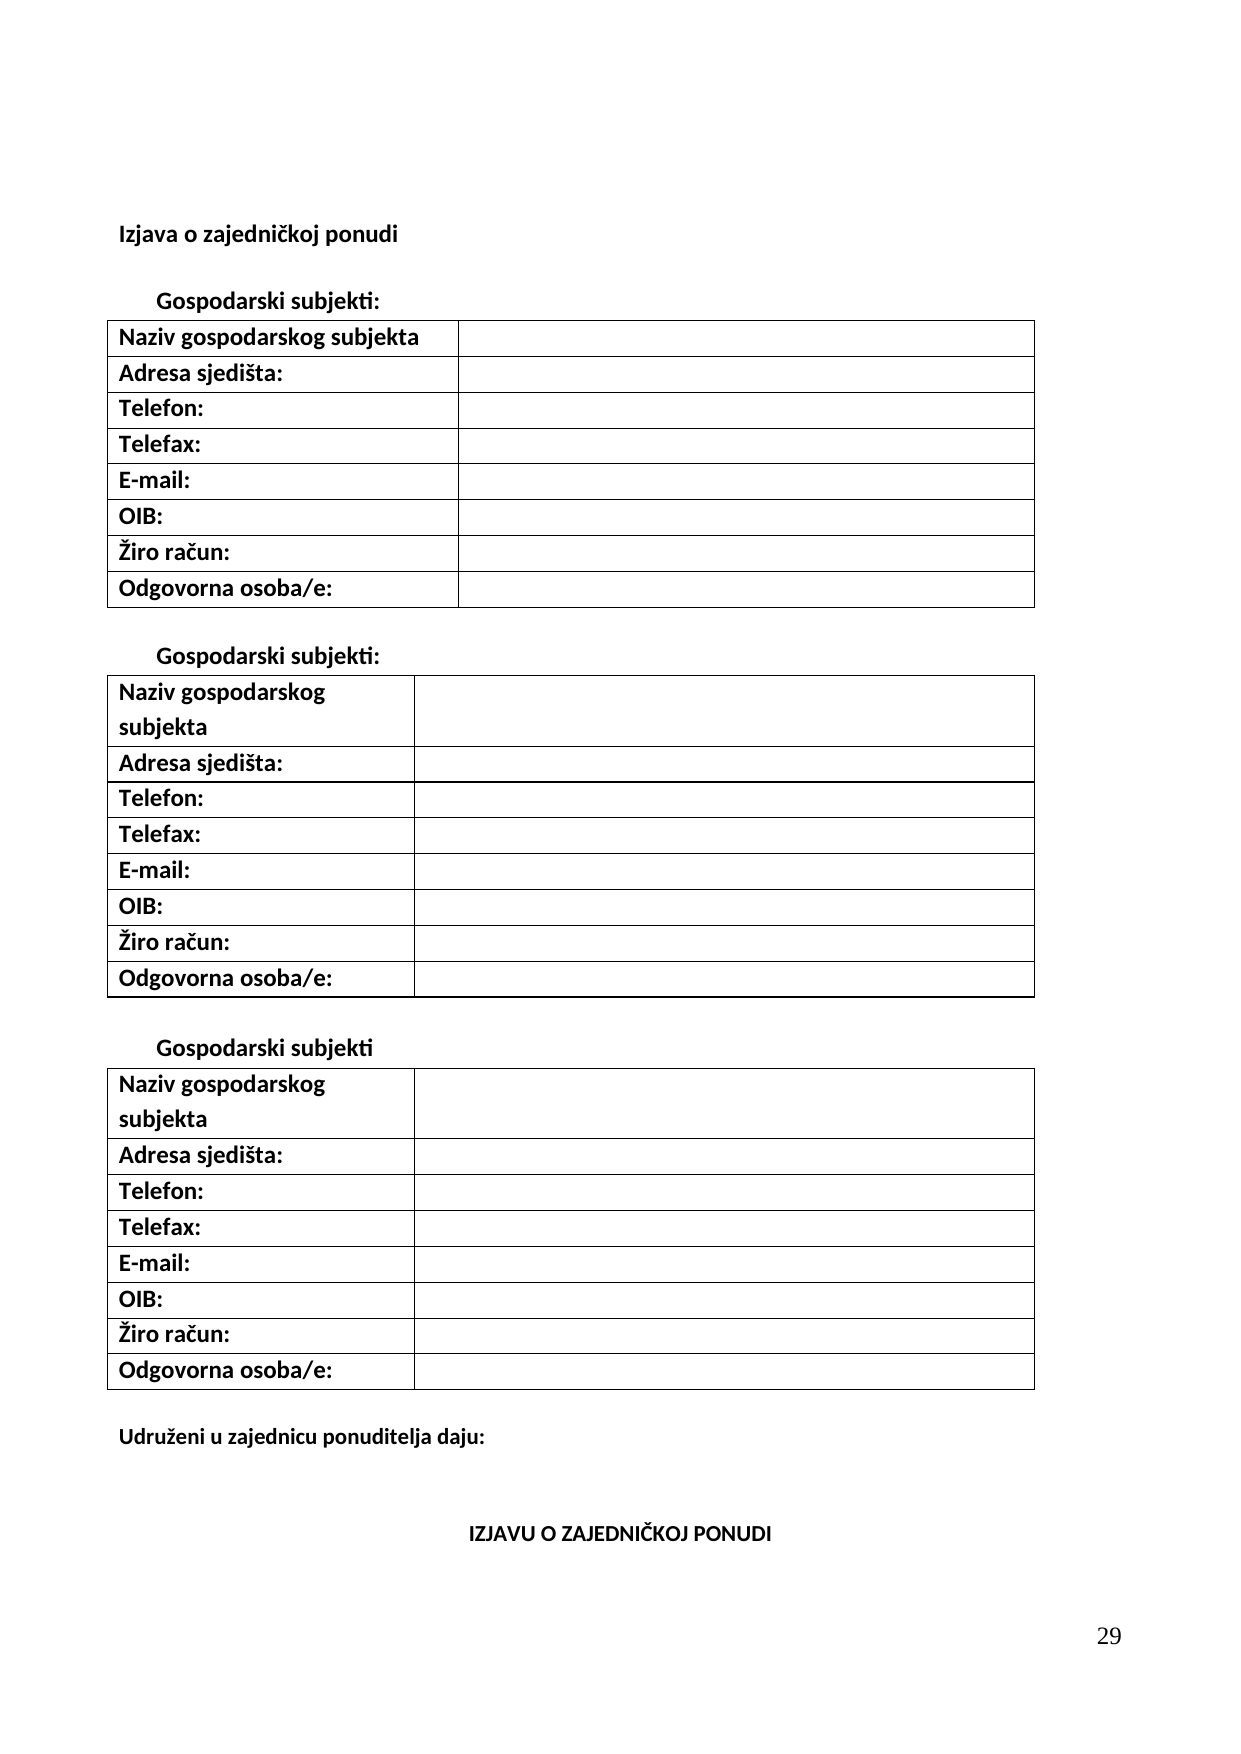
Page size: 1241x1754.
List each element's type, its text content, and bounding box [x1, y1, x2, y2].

table_cell [415, 1139, 1034, 1174]
table_cell [415, 1247, 1034, 1282]
table_cell Telefon: [108, 783, 414, 817]
table_header Naziv gospodarskog subjekta [108, 676, 414, 746]
table_cell [415, 1319, 1034, 1353]
table_header Naziv gospodarskog subjekta [108, 321, 458, 356]
table_cell Odgovorna osoba/e: [108, 1354, 414, 1389]
table_cell Telefon: [108, 1175, 414, 1210]
table_header [415, 1069, 1034, 1138]
table_cell [415, 1175, 1034, 1210]
table_cell [415, 926, 1034, 961]
table_cell Telefax: [108, 429, 458, 463]
table_cell Žiro račun: [108, 1319, 414, 1353]
table_cell [459, 464, 1034, 499]
table_header [459, 321, 1034, 356]
table_cell OIB: [108, 890, 414, 925]
table_cell OIB: [108, 1283, 414, 1317]
table_cell Adresa sjedišta: [108, 357, 458, 392]
table_cell [415, 1211, 1034, 1246]
text Udruženi u zajednicu ponuditelja daju: [119, 1422, 1121, 1450]
text Izjava o zajedničkoj ponudi [119, 218, 1121, 248]
table_cell E-mail: [108, 854, 414, 889]
table_cell E-mail: [108, 464, 458, 499]
table_cell Adresa sjedišta: [108, 1139, 414, 1174]
table_cell [415, 890, 1034, 925]
text Gospodarski subjekti: [156, 285, 1121, 315]
table_cell Odgovorna osoba/e: [108, 962, 414, 996]
table_cell [415, 783, 1034, 817]
text Gospodarski subjekti: [156, 640, 1121, 670]
table_cell [415, 747, 1034, 781]
text IZJAVU O ZAJEDNIČKOJ PONUDI [119, 1519, 1121, 1547]
table_cell E-mail: [108, 1247, 414, 1282]
table_cell [459, 357, 1034, 392]
table_cell [415, 1283, 1034, 1317]
table_cell [415, 962, 1034, 996]
table_cell [459, 393, 1034, 427]
table_header [415, 676, 1034, 746]
table_cell [415, 818, 1034, 853]
table_cell Telefon: [108, 393, 458, 427]
table_cell [459, 500, 1034, 535]
table_cell Telefax: [108, 1211, 414, 1246]
table_cell Telefax: [108, 818, 414, 853]
table_cell Žiro račun: [108, 536, 458, 571]
table_cell Žiro račun: [108, 926, 414, 961]
table_header Naziv gospodarskog subjekta [108, 1069, 414, 1138]
table_cell Odgovorna osoba/e: [108, 572, 458, 607]
table_cell [415, 854, 1034, 889]
table_cell [415, 1354, 1034, 1389]
table_cell Adresa sjedišta: [108, 747, 414, 781]
table_cell [459, 536, 1034, 571]
table_cell [459, 572, 1034, 607]
text Gospodarski subjekti [156, 1032, 1121, 1063]
table_cell OIB: [108, 500, 458, 535]
table_cell [459, 429, 1034, 463]
